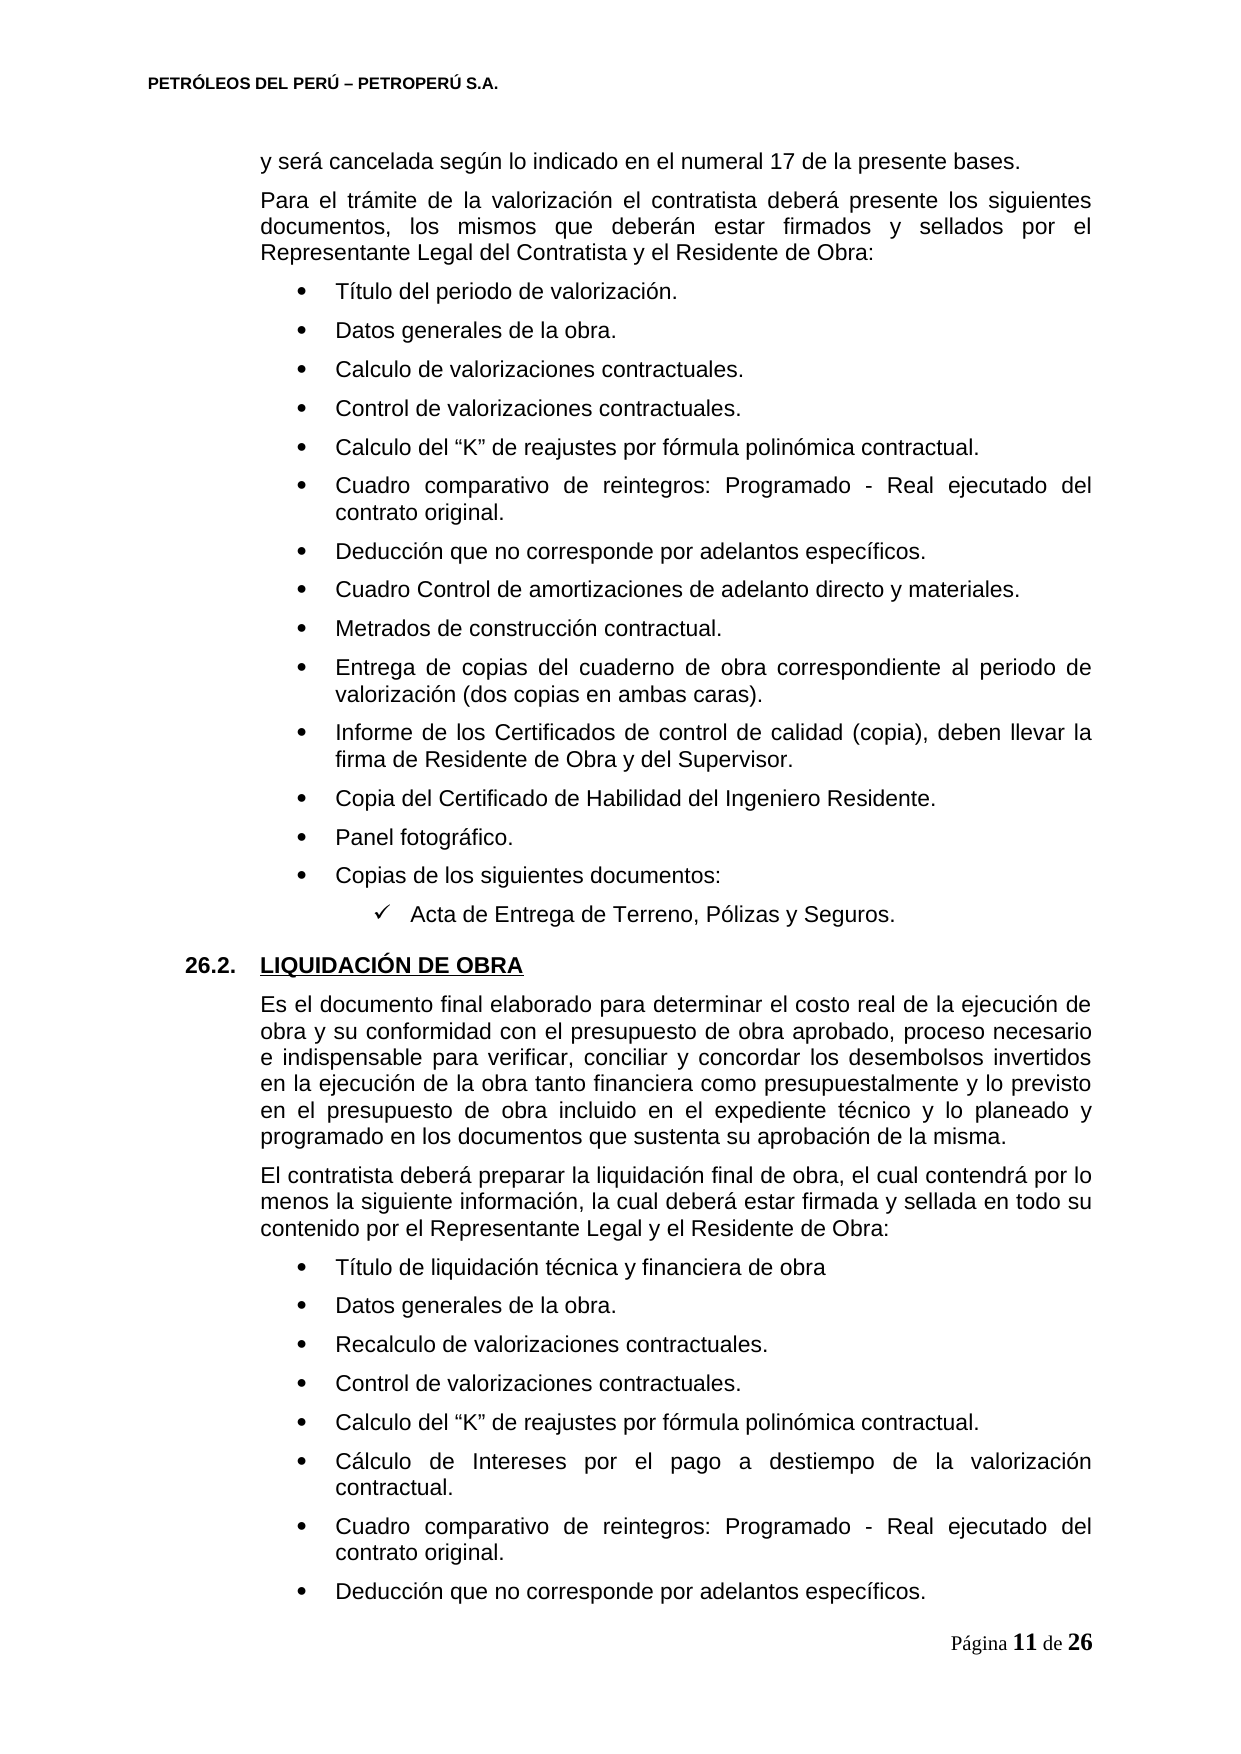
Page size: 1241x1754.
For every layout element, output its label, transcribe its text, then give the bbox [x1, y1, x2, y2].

list Acta de Entrega de Terreno, Pólizas y Seguros. [373, 901, 1092, 927]
list Deducción que no corresponde por adelantos específicos. [298, 538, 1092, 564]
list Datos generales de la obra. [298, 317, 1092, 343]
list Deducción que no corresponde por adelantos específicos. [298, 1578, 1092, 1604]
list Cuadro comparativo de reintegros: Programado - Real ejecutado del contrato original. [298, 1513, 1092, 1566]
text El contratista deberá preparar la liquidación final de obra, el cual contendrá por lo menos la siguiente información, la cual deberá estar firmada y sellada en todo su contenido por el Representante Legal y el Residente de Obra: [260, 1162, 1092, 1241]
text Para el trámite de la valorización el contratista deberá presente los siguientes documentos, los mismos que deberán estar firmados y sellados por el Representante Legal del Contratista y el Residente de Obra: [260, 187, 1092, 266]
list Título del periodo de valorización. [298, 278, 1092, 304]
list Control de valorizaciones contractuales. [298, 1370, 1092, 1396]
list Recalculo de valorizaciones contractuales. [298, 1331, 1092, 1358]
list Cálculo de Intereses por el pago a destiempo de la valorización contractual. [298, 1448, 1092, 1501]
list Copia del Certificado de Habilidad del Ingeniero Residente. [298, 784, 1092, 811]
list Entrega de copias del cuaderno de obra correspondiente al periodo de valorización (dos copias en ambas caras). [298, 654, 1092, 707]
list LIQUIDACIÓN DE OBRA [185, 952, 1092, 979]
text Es el documento final elaborado para determinar el costo real de la ejecución de obra y su conformidad con el presupuesto de obra aprobado, proceso necesario e indispensable para verificar, conciliar y concordar los desembolsos invertidos en la ejecución de la obra tanto financiera como presupuestalmente y lo previsto en el presupuesto de obra incluido en el expediente técnico y lo planeado y programado en los documentos que sustenta su aprobación de la misma. [260, 991, 1092, 1149]
list Cuadro Control de amortizaciones de adelanto directo y materiales. [298, 576, 1092, 603]
list Cuadro comparativo de reintegros: Programado - Real ejecutado del contrato original. [298, 472, 1092, 525]
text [260, 148, 1092, 174]
list Copias de los siguientes documentos: [298, 862, 1092, 889]
list Calculo de valorizaciones contractuales. [298, 356, 1092, 382]
list Panel fotográfico. [298, 823, 1092, 850]
list Título de liquidación técnica y financiera de obra [298, 1253, 1092, 1280]
list Datos generales de la obra. [298, 1292, 1092, 1319]
list Calculo del “K” de reajustes por fórmula polinómica contractual. [298, 433, 1092, 460]
list Metrados de construcción contractual. [298, 615, 1092, 642]
list Calculo del “K” de reajustes por fórmula polinómica contractual. [298, 1409, 1092, 1435]
list Informe de los Certificados de control de calidad (copia), deben llevar la firma de Residente de Obra y del Supervisor. [298, 719, 1092, 772]
list Control de valorizaciones contractuales. [298, 395, 1092, 421]
